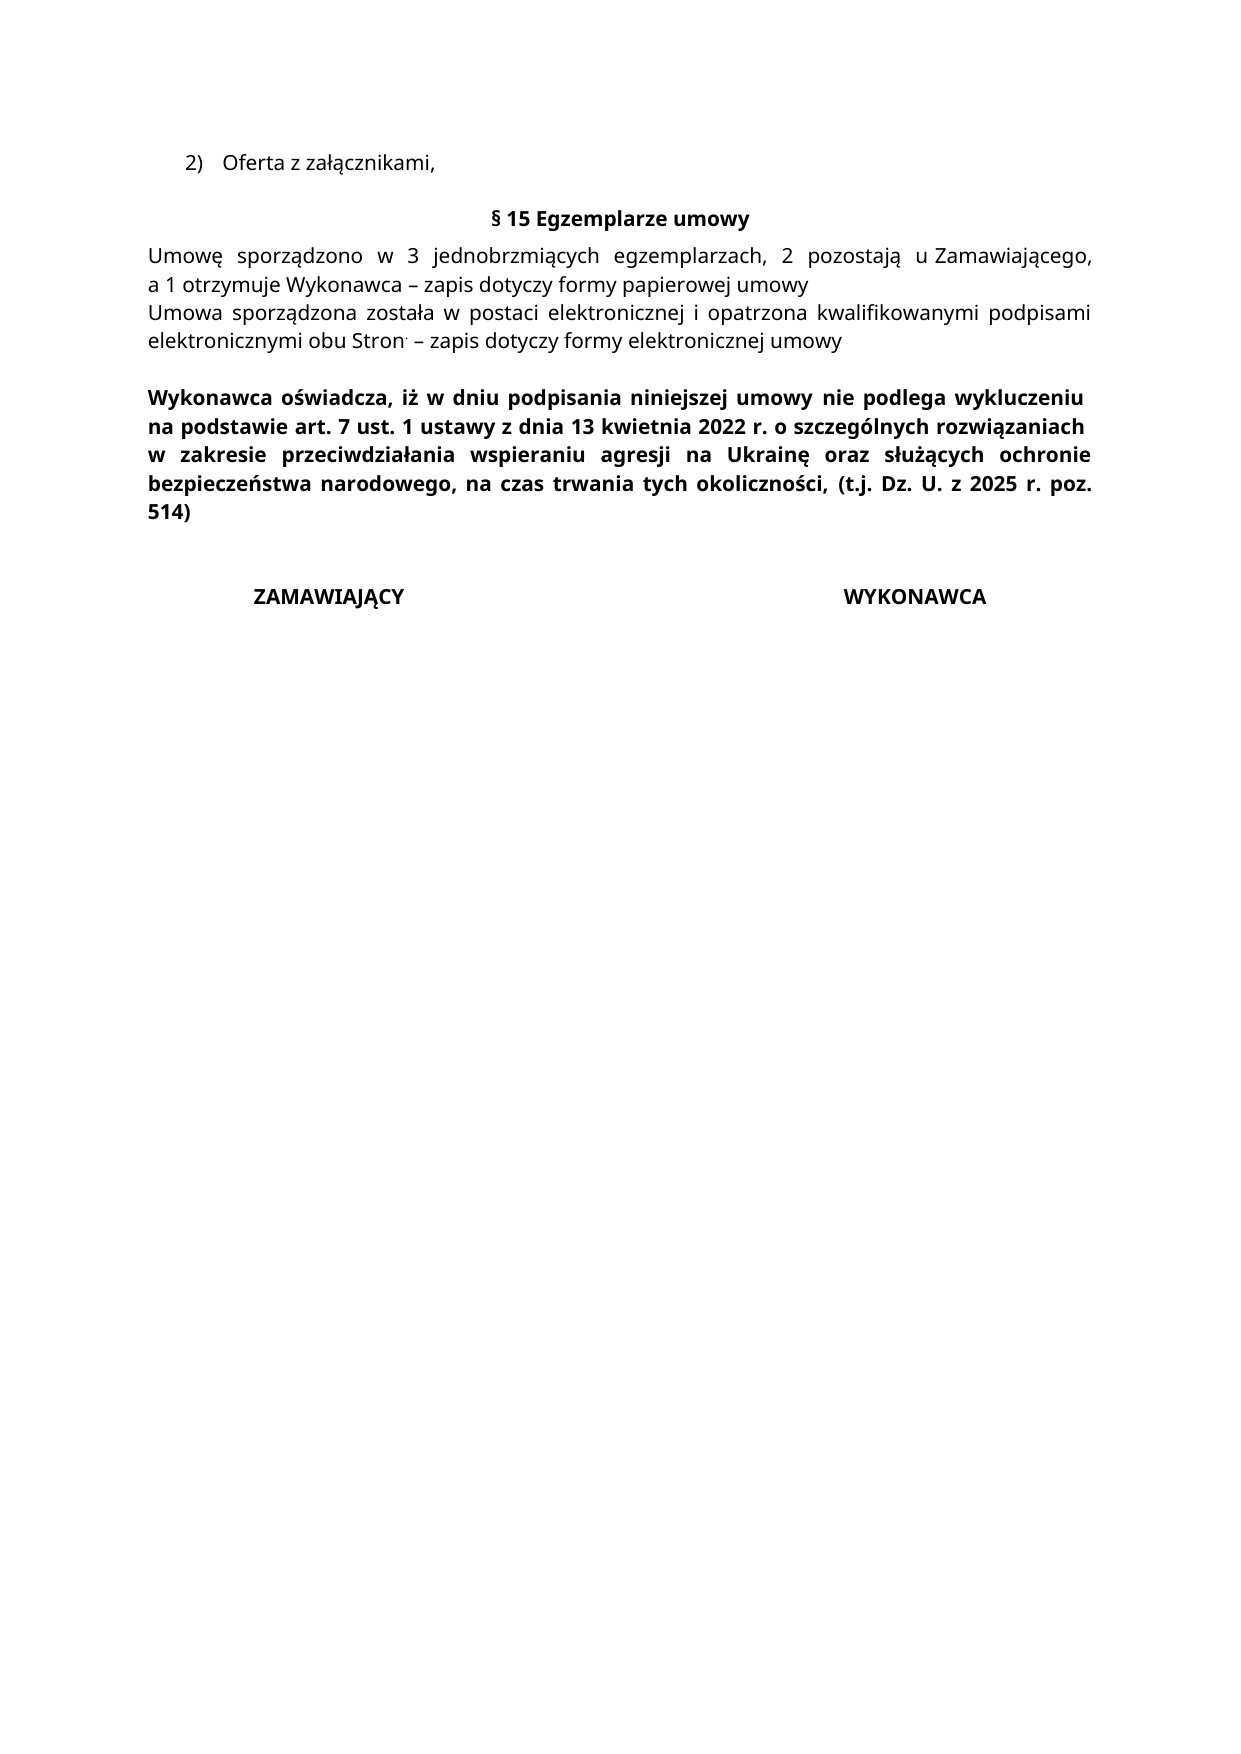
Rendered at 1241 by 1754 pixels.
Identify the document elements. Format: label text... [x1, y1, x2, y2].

subtitle § 15 Egzemplarze umowy [148, 204, 1093, 233]
text ZAMAWIAJĄCY WYKONAWCA [148, 582, 1093, 611]
text Umowę sporządzono w 3 jednobrzmiących egzemplarzach, 2 pozostają u Zamawiającego, a 1 otrzymuje Wykonawca – zapis dotyczy formy papierowej umowy [148, 241, 1093, 298]
list Oferta z załącznikami, [185, 148, 1093, 176]
text Umowa sporządzona została w postaci elektronicznej i opatrzona kwalifikowanymi podpisami elektronicznymi obu Stron. – zapis dotyczy formy elektronicznej umowy [148, 298, 1093, 355]
text Wykonawca oświadcza, iż w dniu podpisania niniejszej umowy nie podlega wykluczeniu na podstawie art. 7 ust. 1 ustawy z dnia 13 kwietnia 2022 r. o szczególnych rozwiązaniach w zakresie przeciwdziałania wspieraniu agresji na Ukrainę oraz służących ochronie bezpieczeństwa narodowego, na czas trwania tych okoliczności, (t.j. Dz. U. z 2025 r. poz. 514) [148, 383, 1093, 526]
